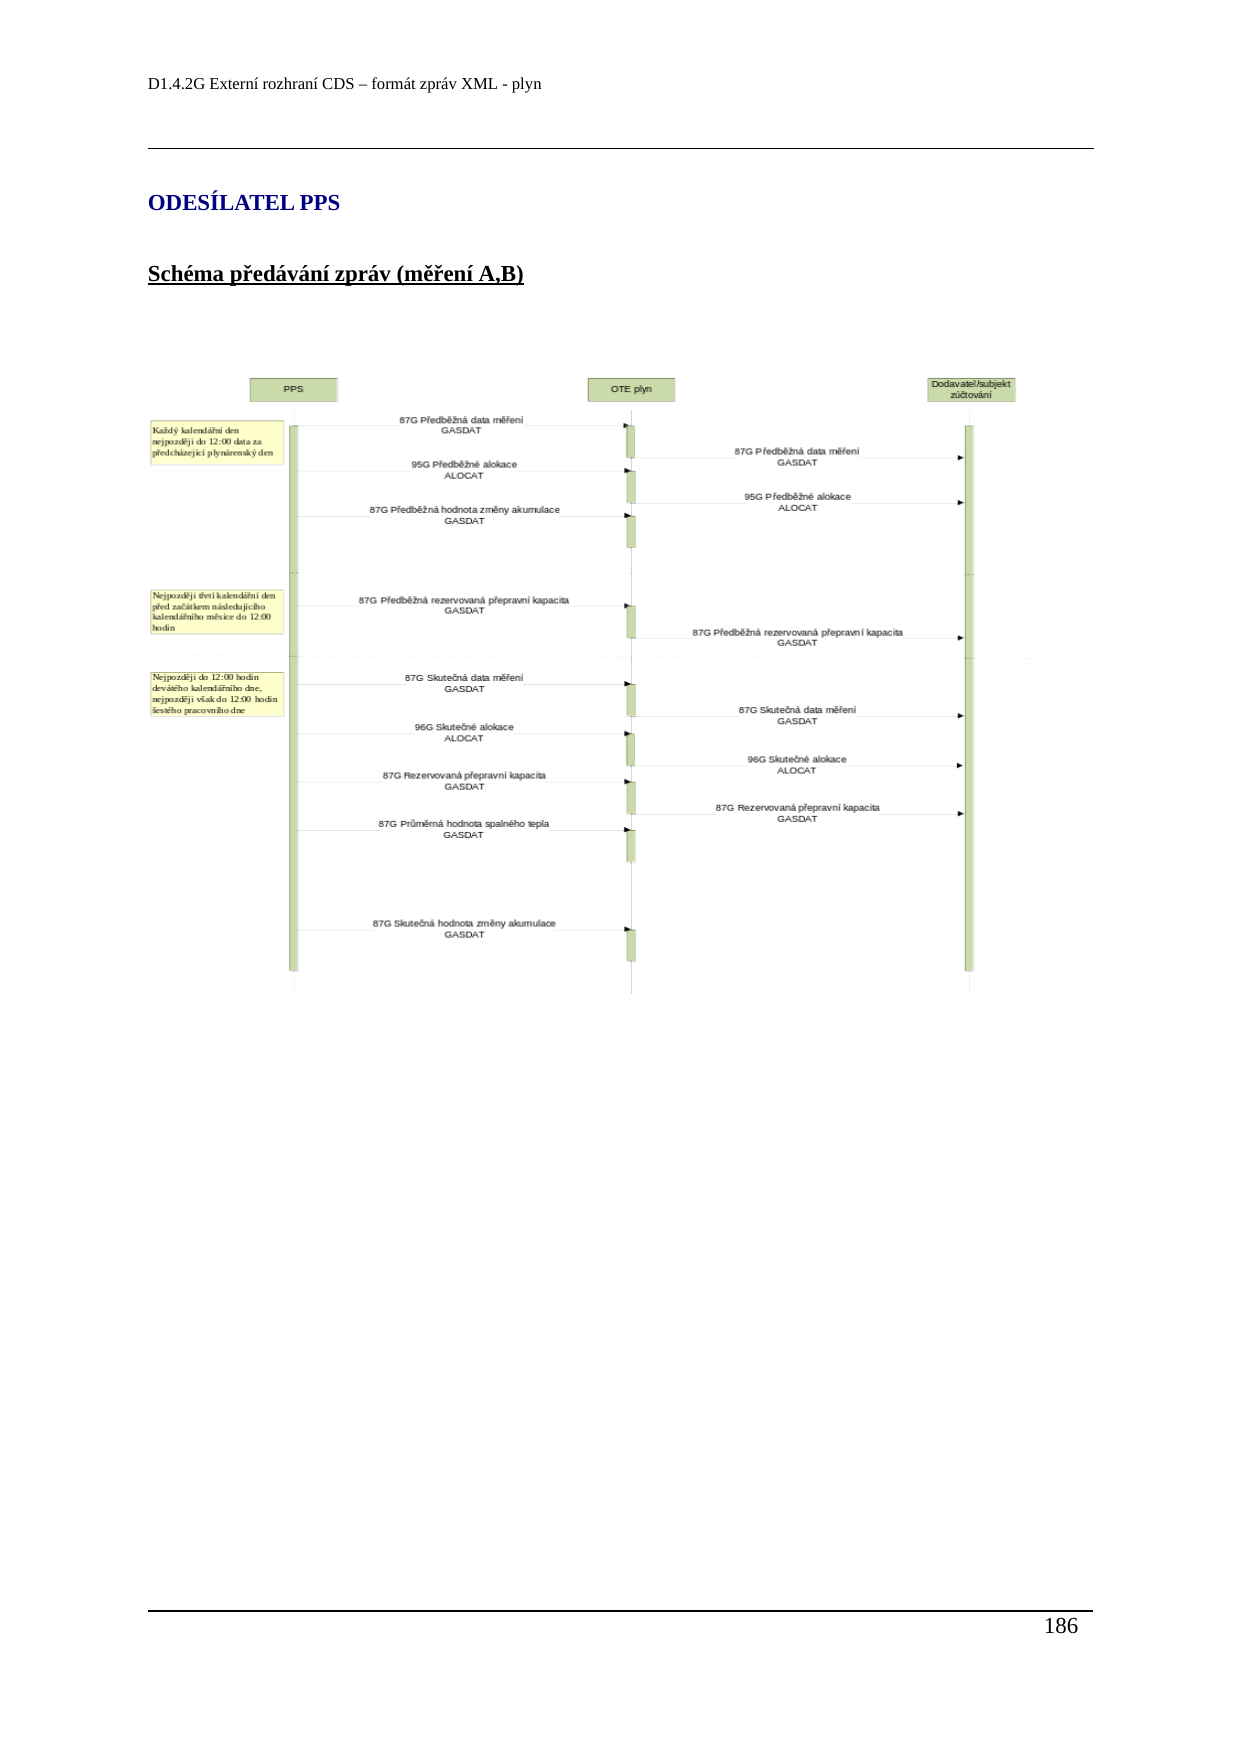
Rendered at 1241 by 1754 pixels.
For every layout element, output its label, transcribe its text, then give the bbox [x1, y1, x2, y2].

text Schéma předávání zpráv (měření A,B) [148, 261, 1092, 287]
subtitle Odesílatel PPS [148, 189, 1092, 215]
